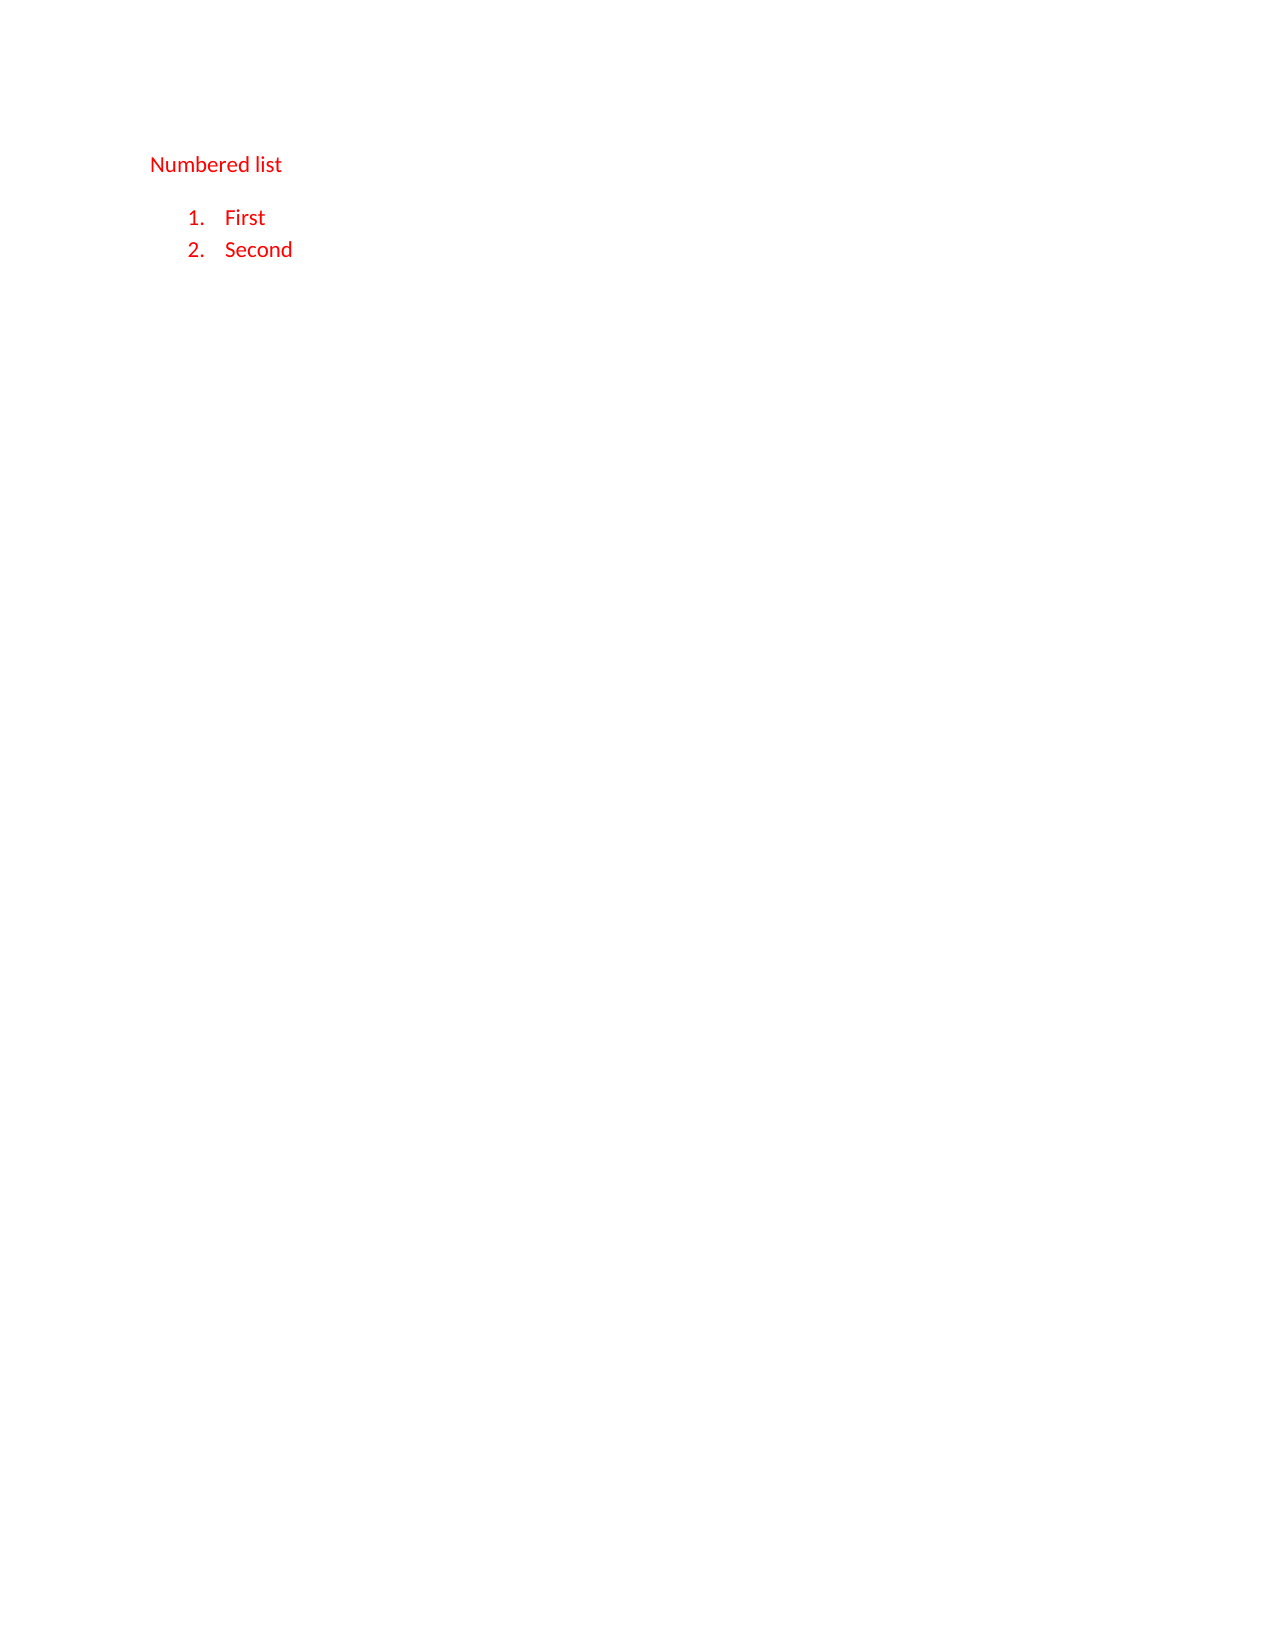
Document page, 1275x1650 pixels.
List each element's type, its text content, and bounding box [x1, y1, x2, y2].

list Second [187, 235, 1125, 263]
list First [187, 203, 1125, 231]
text Numbered list [150, 150, 1125, 178]
